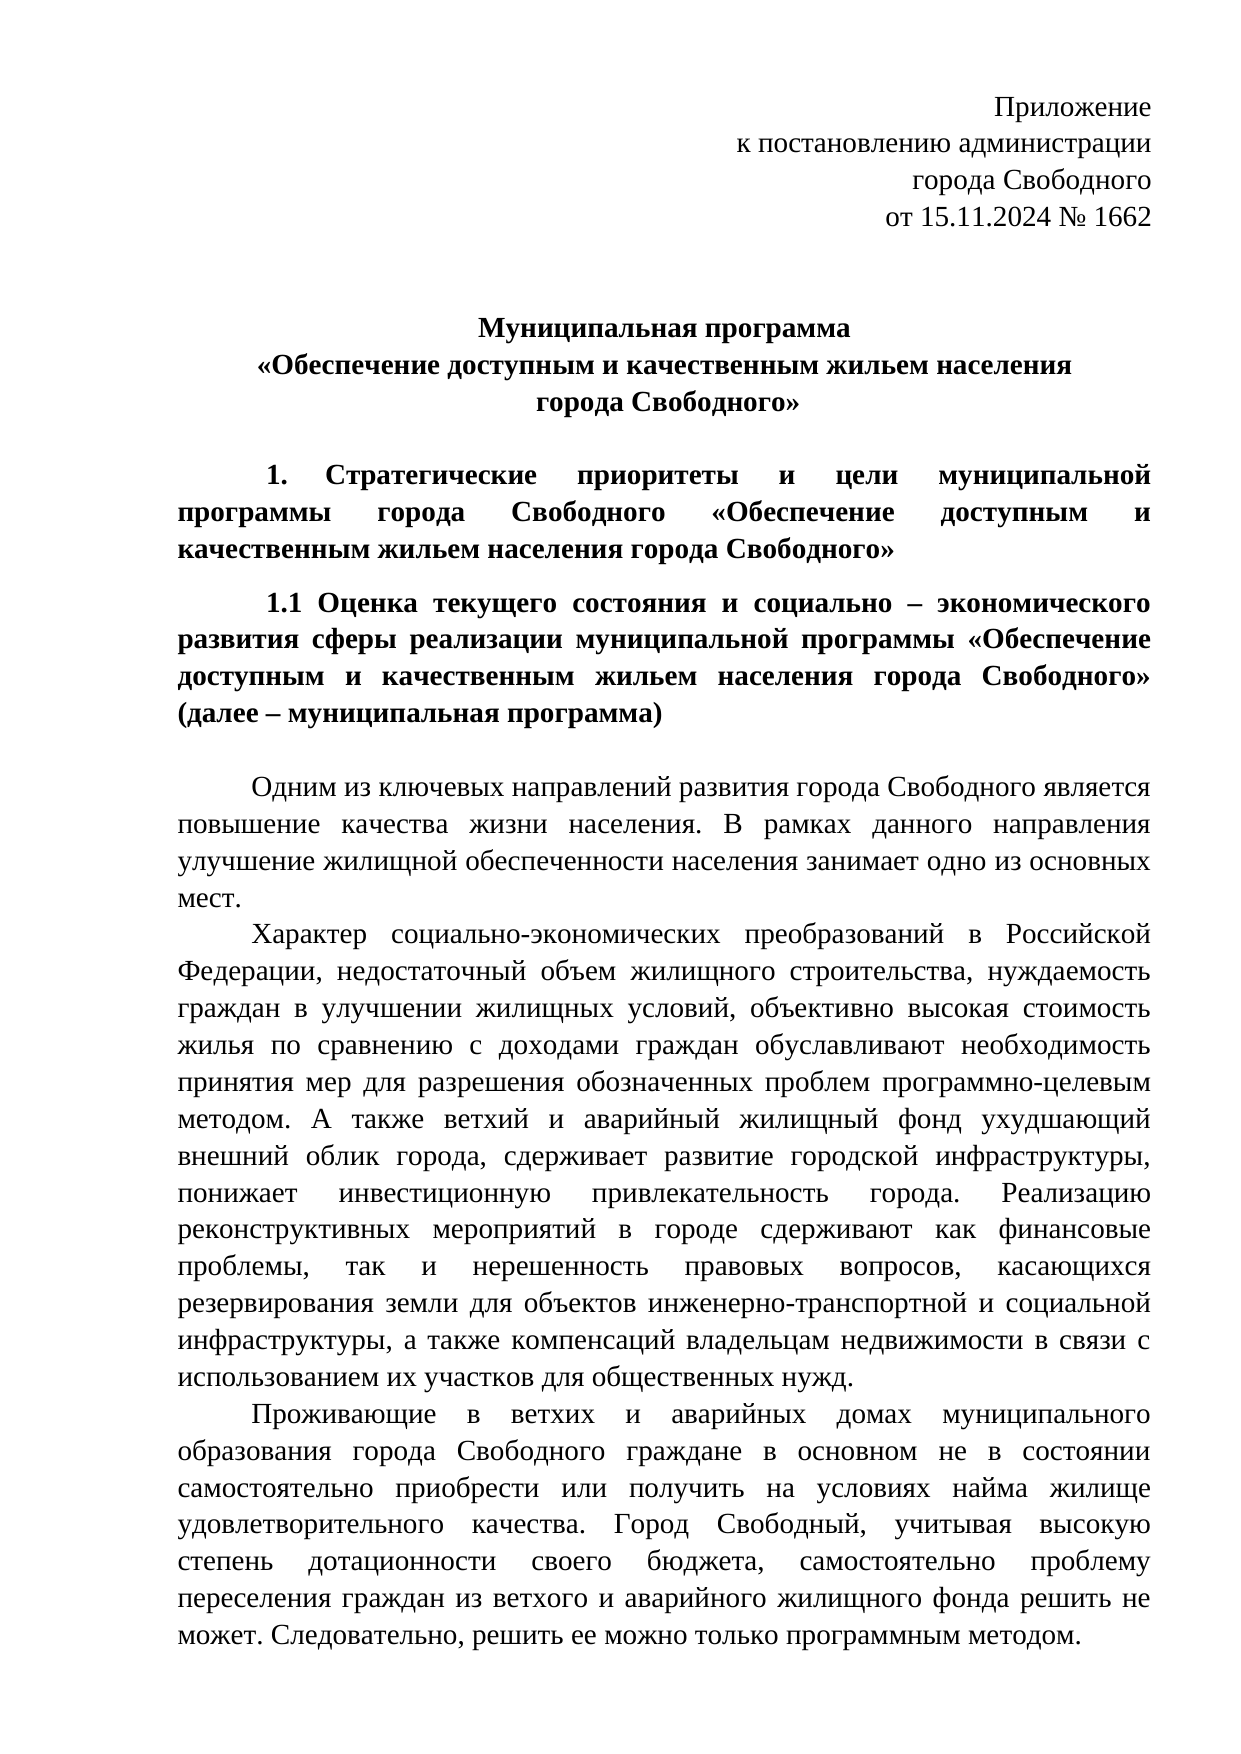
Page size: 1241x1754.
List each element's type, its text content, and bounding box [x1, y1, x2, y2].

text Проживающие в ветхих и аварийных домах муниципального образования города Свободного граждане в основном не в состоянии самостоятельно приобрести или получить на условиях найма жилище удовлетворительного качества. Город Свободный, учитывая высокую степень дотационности своего бюджета, самостоятельно проблему переселения граждан из ветхого и аварийного жилищного фонда решить не может. Следовательно, решить ее можно только программным методом. [177, 1396, 1152, 1651]
text Характер социально-экономических преобразований в Российской Федерации, недостаточный объем жилищного строительства, нуждаемость граждан в улучшении жилищных условий, объективно высокая стоимость жилья по сравнению с доходами граждан обуславливают необходимость принятия мер для разрешения обозначенных проблем программно-целевым методом. А также ветхий и аварийный жилищный фонд ухудшающий внешний облик города, сдерживает развитие городской инфраструктуры, понижает инвестиционную привлекательность города. Реализацию реконструктивных мероприятий в городе сдерживают как финансовые проблемы, так и нерешенность правовых вопросов, касающихся резервирования земли для объектов инженерно-транспортной и социальной инфраструктуры, а также компенсаций владельцам недвижимости в связи с использованием их участков для общественных нужд. [177, 917, 1152, 1393]
text 1.1 Оценка текущего состояния и социально – экономического развития сферы реализации муниципальной программы «Обеспечение доступным и качественным жильем населения города Свободного» (далее – муниципальная программа) [177, 585, 1152, 729]
text «Обеспечение доступным и качественным жильем населения [177, 347, 1152, 380]
text Муниципальная программа [177, 310, 1152, 343]
text Одним из ключевых направлений развития города Свободного является повышение качества жизни населения. В рамках данного направления улучшение жилищной обеспеченности населения занимает одно из основных мест. [177, 769, 1152, 913]
list Стратегические приоритеты и цели муниципальной программы города Свободного «Обеспечение доступным и качественным жильем населения города Свободного» [177, 457, 1152, 565]
text к постановлению администрации [177, 126, 1152, 159]
text города Свободного [177, 162, 1152, 196]
text города Свободного» [177, 384, 1152, 417]
text от 15.11.2024 № 1662 [177, 199, 1152, 233]
text Приложение [177, 89, 1152, 122]
